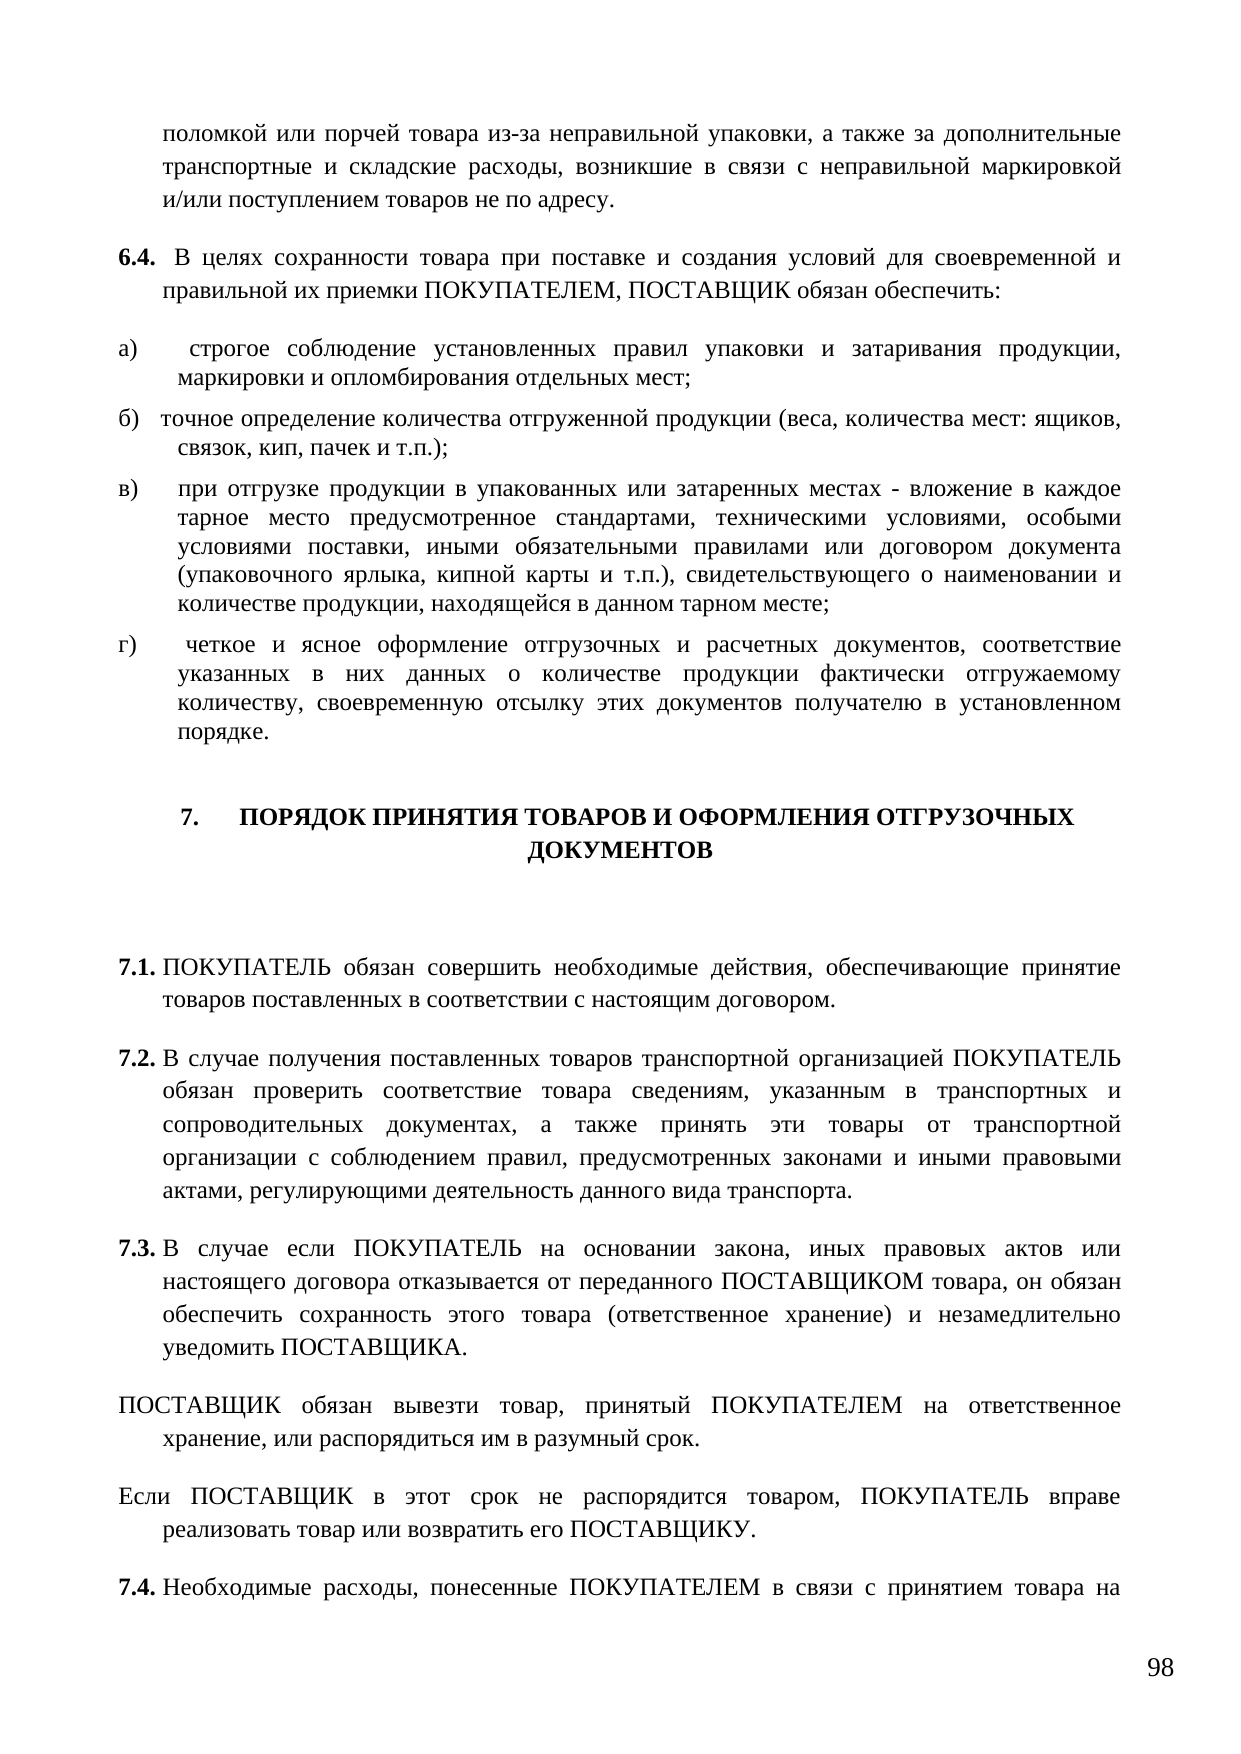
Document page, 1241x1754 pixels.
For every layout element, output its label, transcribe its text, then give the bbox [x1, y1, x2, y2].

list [118, 1572, 1122, 1601]
list ПОРЯДОК ПРИНЯТИЯ ТОВАРОВ И ОФОРМЛЕНИЯ ОТГРУЗОЧНЫХ ДОКУМЕНТОВ [118, 802, 1122, 864]
list ПОКУПАТЕЛЬ обязан совершить необходимые действия, обеспечивающие принятие товаров поставленных в соответствии с настоящим договором. [118, 952, 1122, 1013]
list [118, 118, 1122, 213]
text в) при отгрузке продукции в упакованных или затаренных местах - вложение в каждое тарное место предусмотренное стандартами, техническими условиями, особыми условиями поставки, иными обязательными правилами или договором документа (упаковочного ярлыка, кипной карты и т.п.), свидетельствующего о наименовании и количестве продукции, находящейся в данном тарном месте; [118, 473, 1122, 617]
text Если ПОСТАВЩИК в этот срок не распорядится товаром, ПОКУПАТЕЛЬ вправе реализовать товар или возвратить его ПОСТАВЩИКУ. [118, 1481, 1122, 1543]
text б) точное определение количества отгруженной продукции (веса, количества мест: ящиков, связок, кип, пачек и т.п.); [118, 403, 1122, 461]
list В случае если ПОКУПАТЕЛЬ на основании закона, иных правовых актов или настоящего договора отказывается от переданного ПОСТАВЩИКОМ товара, он обязан обеспечить сохранность этого товара (ответственное хранение) и незамедлительно уведомить ПОСТАВЩИКА. [118, 1233, 1122, 1361]
text а) строгое соблюдение установленных правил упаковки и затаривания продукции, маркировки и опломбирования отдельных мест; [118, 333, 1122, 391]
list В целях сохранности товара при поставке и создания условий для своевременной и правильной их приемки ПОКУПАТЕЛЕМ, ПОСТАВЩИК обязан обеспечить: [118, 242, 1122, 304]
list В случае получения поставленных товаров транспортной организацией ПОКУПАТЕЛЬ обязан проверить соответствие товара сведениям, указанным в транспортных и сопроводительных документах, а также принять эти товары от транспортной организации с соблюдением правил, предусмотренных законами и иными правовыми актами, регулирующими деятельность данного вида транспорта. [118, 1043, 1122, 1203]
text г) четкое и ясное оформление отгрузочных и расчетных документов, соответствие указанных в них данных о количестве продукции фактически отгружаемому количеству, своевременную отсылку этих документов получателю в установленном порядке. [118, 629, 1122, 744]
text ПОСТАВЩИК обязан вывезти товар, принятый ПОКУПАТЕЛЕМ на ответственное хранение, или распорядиться им в разумный срок. [118, 1390, 1122, 1452]
